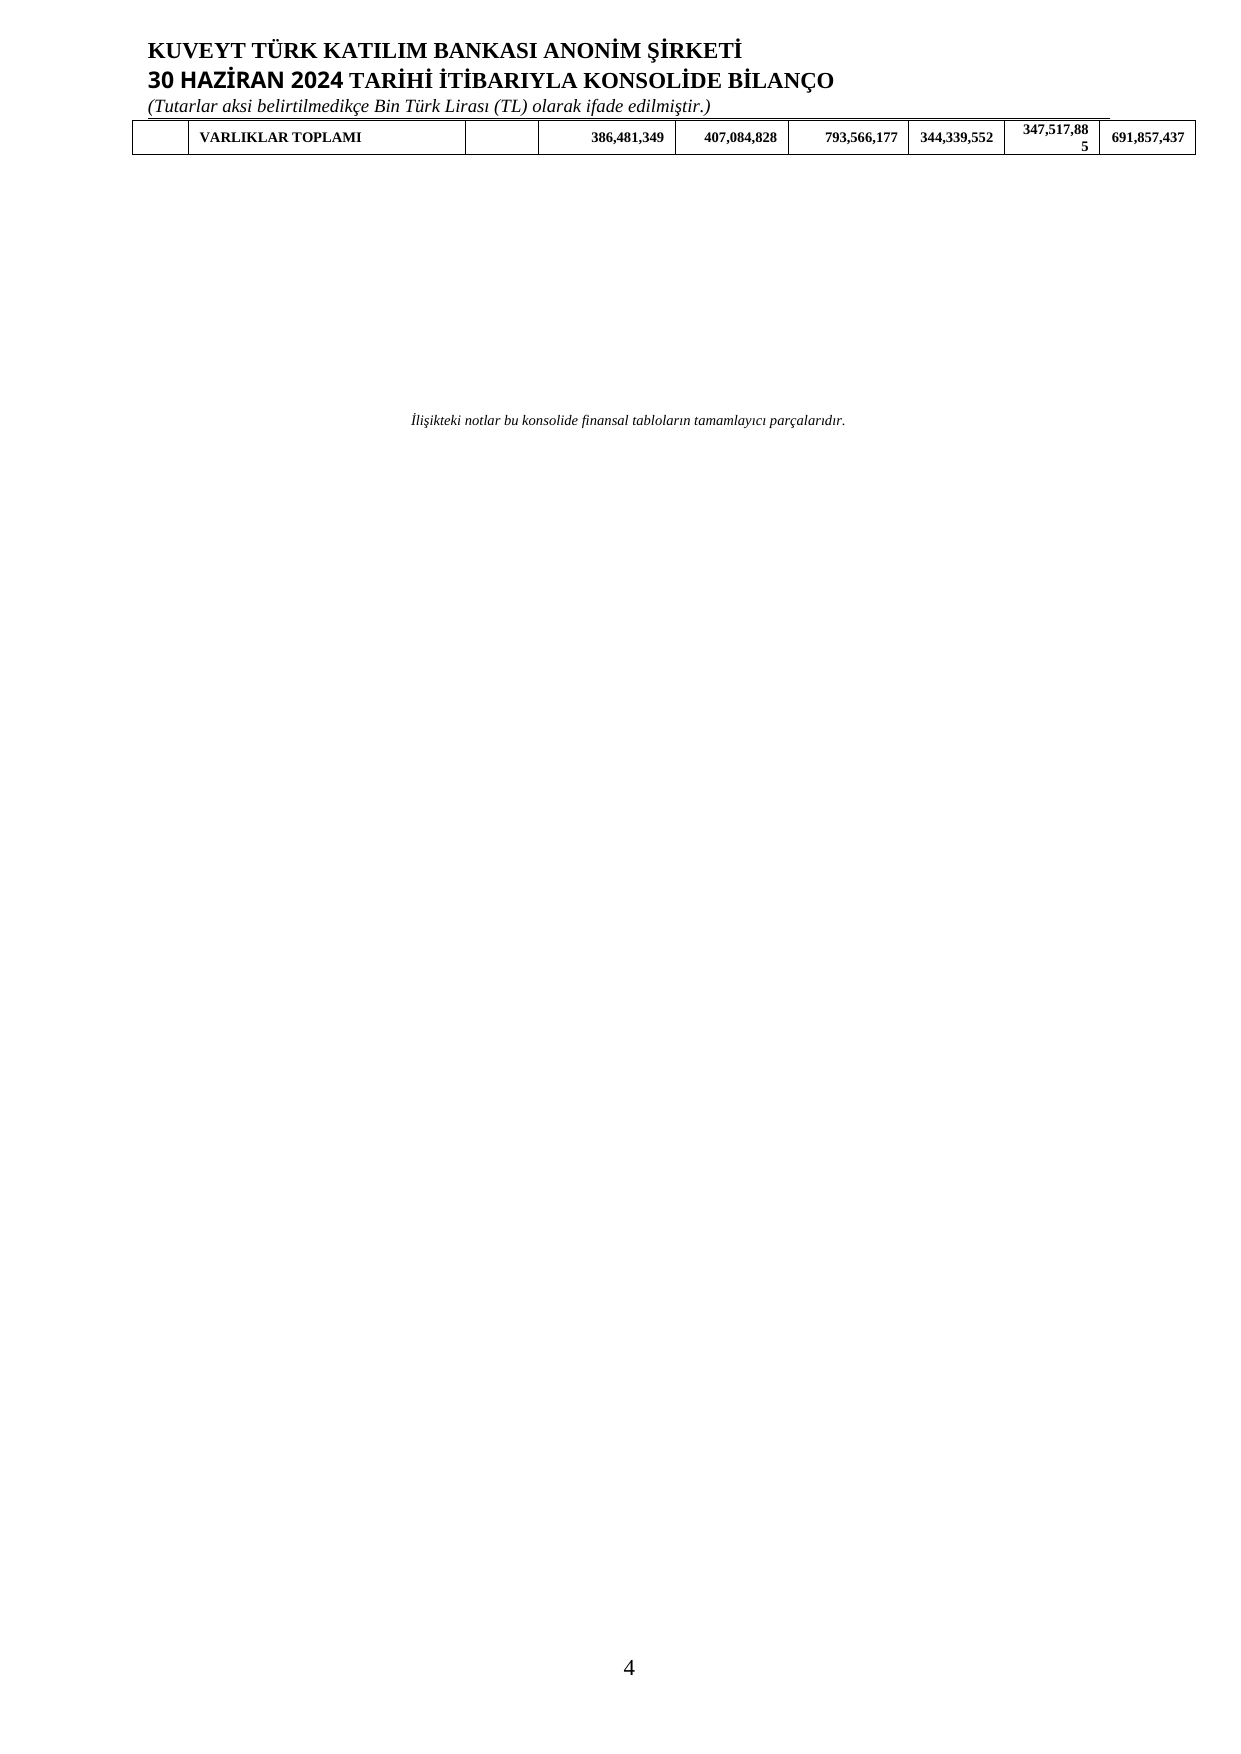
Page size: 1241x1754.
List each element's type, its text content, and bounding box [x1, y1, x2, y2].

table_cell [466, 121, 538, 154]
table_cell [133, 121, 188, 154]
table_cell VARLIKLAR TOPLAMI [189, 121, 465, 154]
table_cell 347,517,885 [1005, 121, 1099, 154]
table_cell 691,857,437 [1100, 121, 1195, 154]
table_cell 407,084,828 [676, 121, 788, 154]
table_cell 386,481,349 [539, 121, 675, 154]
text İlişikteki notlar bu konsolide finansal tabloların tamamlayıcı parçalarıdır. [148, 412, 1110, 428]
table_cell 344,339,552 [909, 121, 1004, 154]
table_cell 793,566,177 [789, 121, 908, 154]
